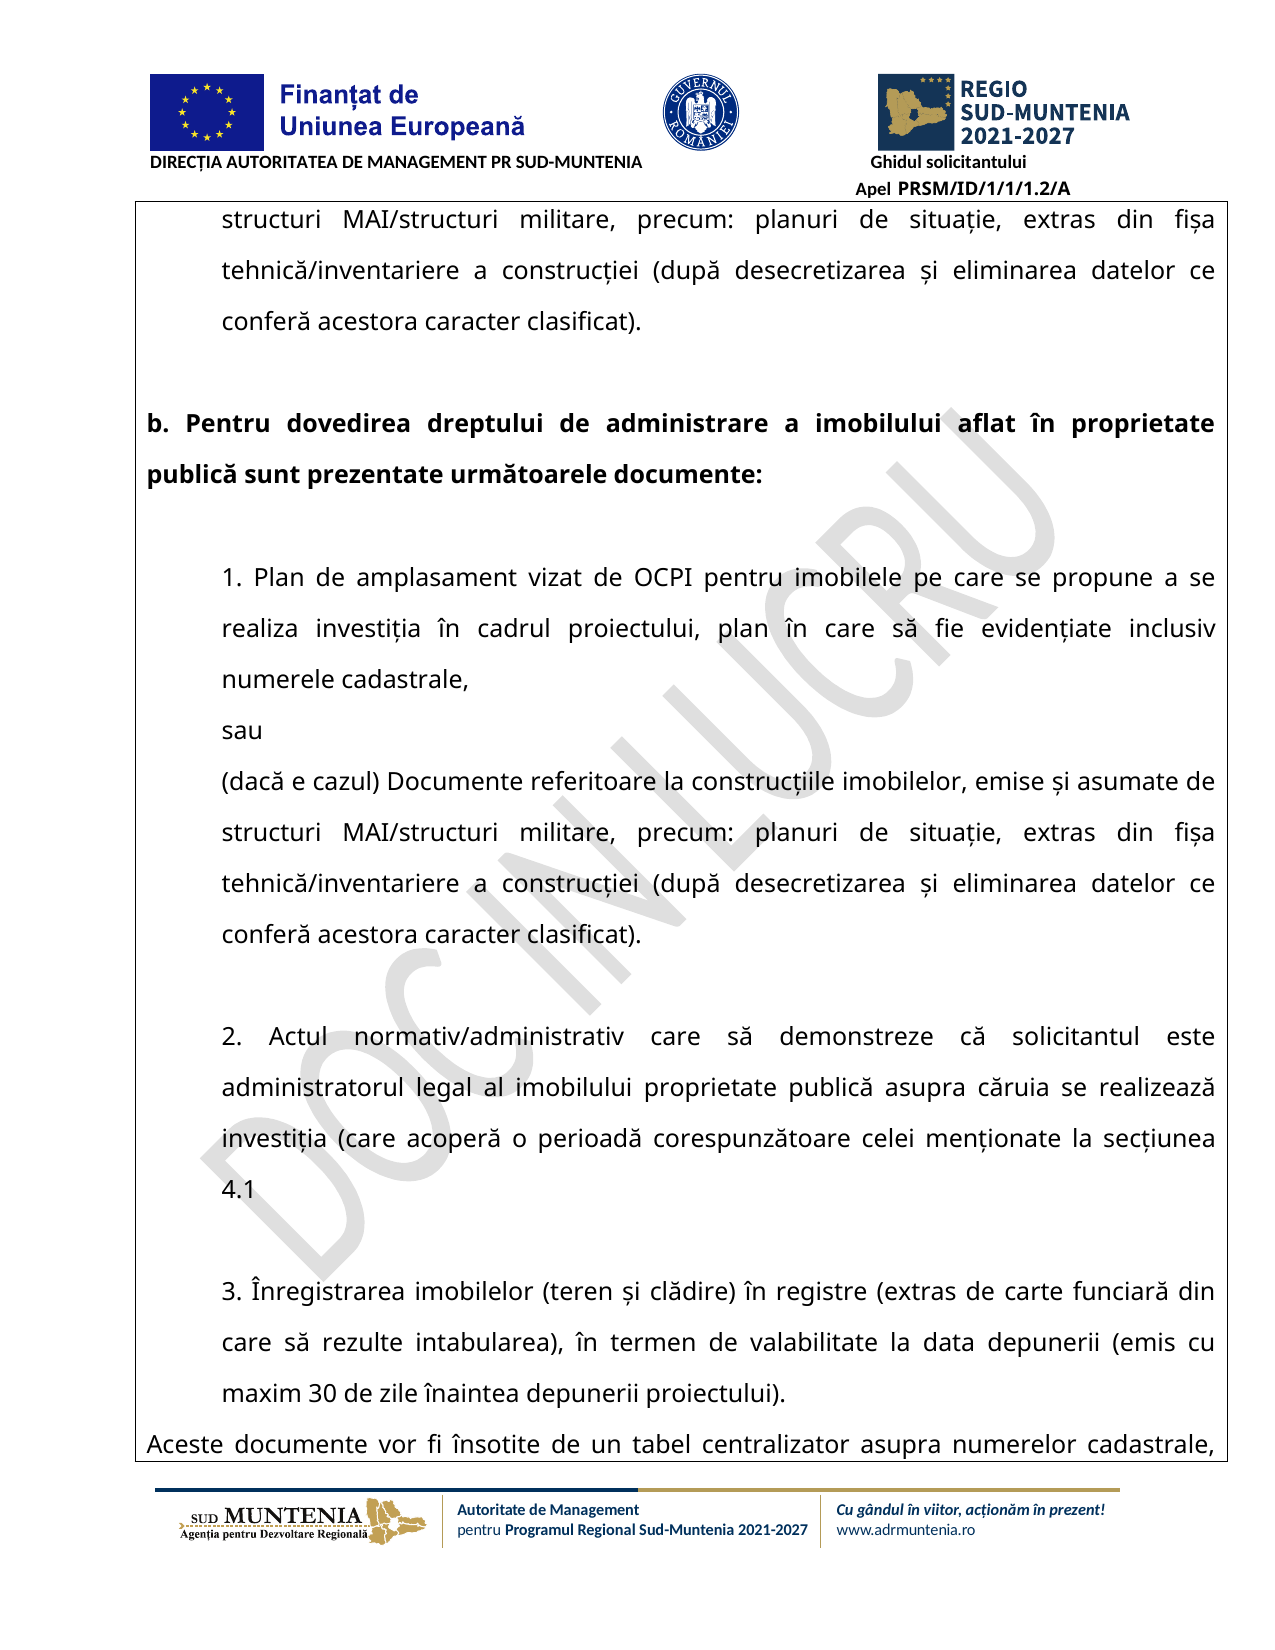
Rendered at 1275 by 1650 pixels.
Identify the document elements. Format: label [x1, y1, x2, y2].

table_header [136, 202, 1227, 1461]
